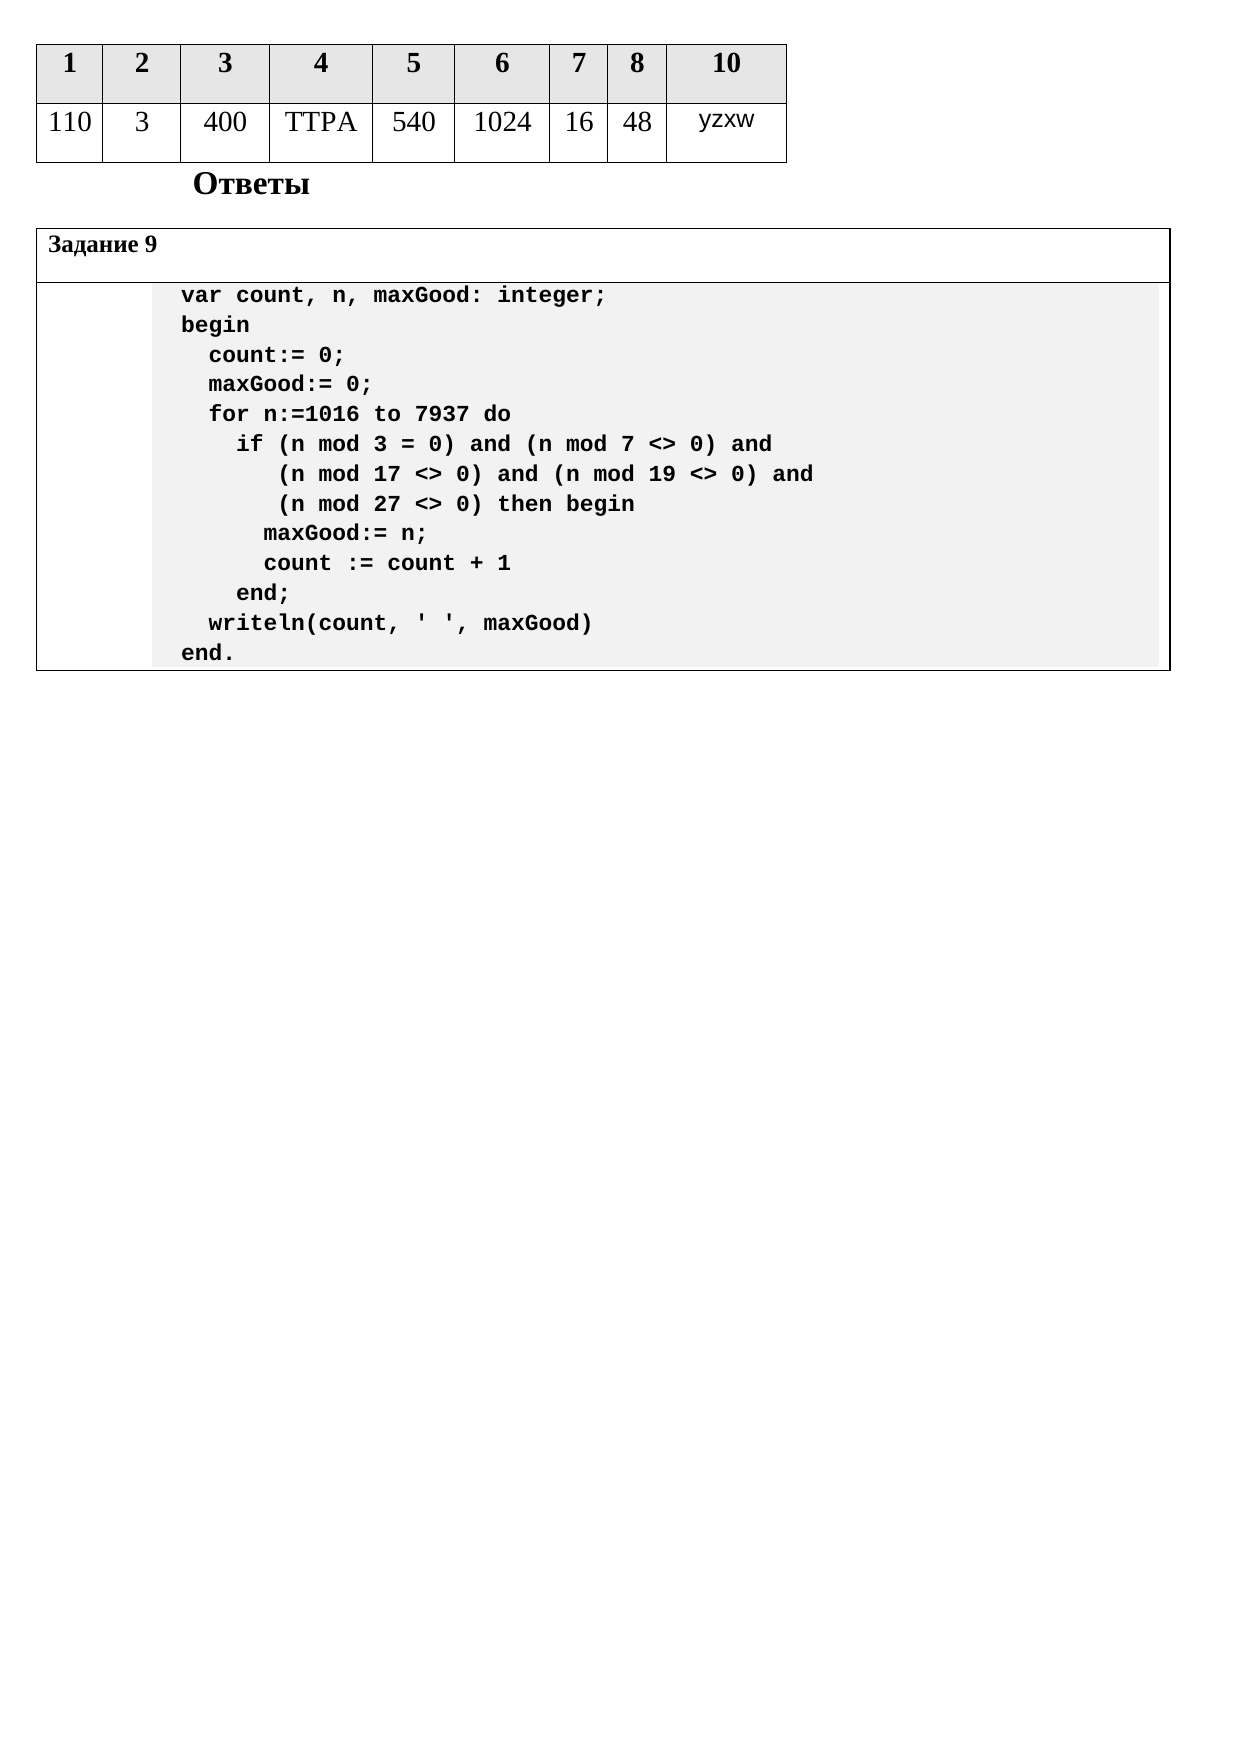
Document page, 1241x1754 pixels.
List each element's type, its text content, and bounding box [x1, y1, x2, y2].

table_cell ТТРA [270, 104, 372, 162]
table_cell 1024 [455, 104, 549, 162]
table_cell 3 [103, 104, 180, 162]
table_cell 540 [373, 104, 454, 162]
table_cell 48 [608, 104, 666, 162]
table_header 8 [608, 45, 666, 103]
table_header 7 [550, 45, 607, 103]
table_header 10 [667, 45, 786, 103]
table_header 4 [270, 45, 372, 103]
table_cell yzxw [667, 104, 786, 162]
table_cell var count, n, maxGood: integer; begin count:= 0; maxGood:= 0; for n:=1016 to 7937 do if (n mod 3 = 0) and (n mod 7 <> 0) and (n mod 17 <> 0) and (n mod 19 <> 0) and (n mod 27 <> 0) then begin maxGood:= n; count := count + 1 end; writeln(count, ' ', maxGood) end. [37, 283, 1169, 670]
table_header 3 [181, 45, 269, 103]
table_cell 110 [37, 104, 102, 162]
text Ответы [59, 163, 1166, 202]
table_header 1 [37, 45, 102, 103]
table_header 6 [455, 45, 549, 103]
table_header 2 [103, 45, 180, 103]
table_cell 16 [550, 104, 607, 162]
table_header Задание 9 [37, 229, 1169, 282]
table_header 5 [373, 45, 454, 103]
table_cell 400 [181, 104, 269, 162]
